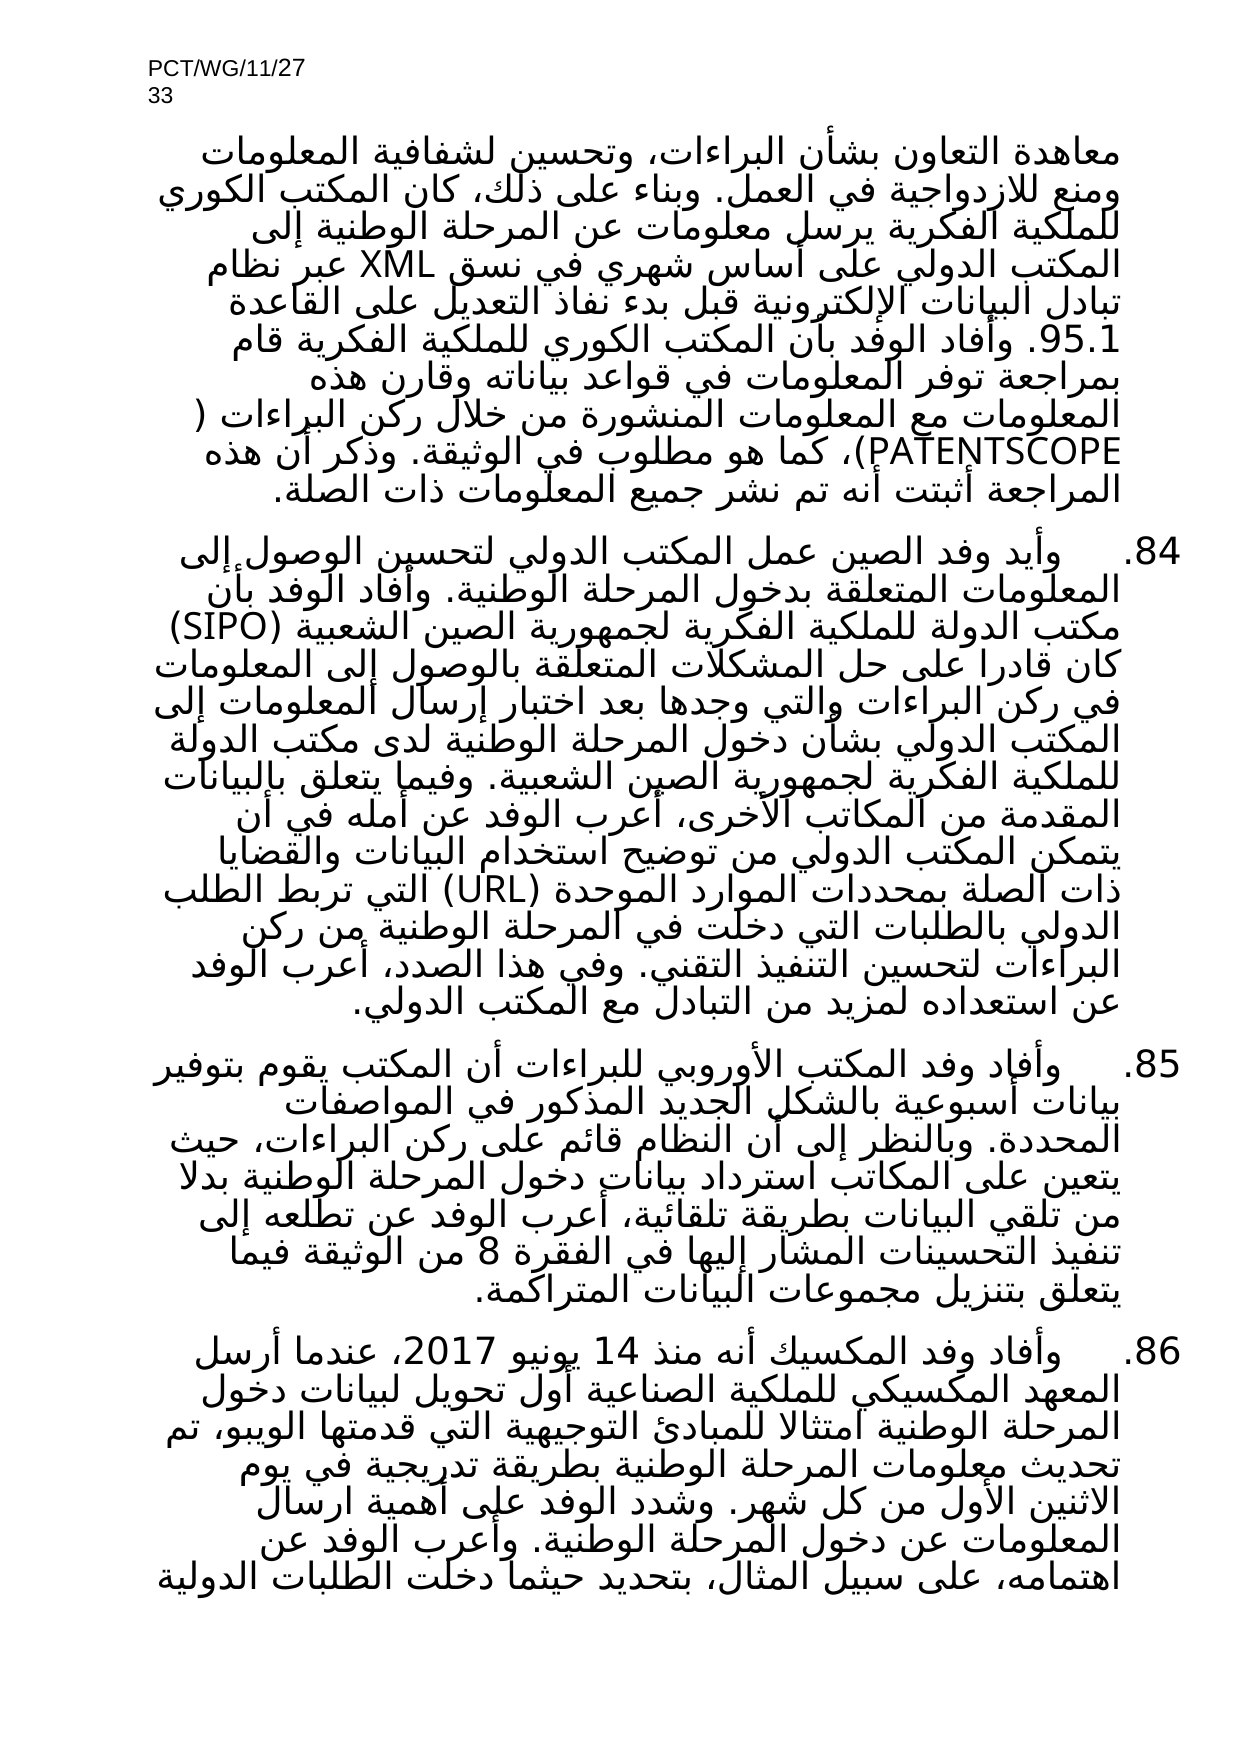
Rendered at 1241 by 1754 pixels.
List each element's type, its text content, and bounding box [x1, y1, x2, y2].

text وأفاد وفد المكتب الأوروبي للبراءات أن المكتب يقوم بتوفير بيانات أسبوعية بالشكل الجديد المذكور في المواصفات المحددة. وبالنظر إلى أن النظام قائم على ركن البراءات، حيث يتعين على المكاتب استرداد بيانات دخول المرحلة الوطنية بدلا من تلقي البيانات بطريقة تلقائية، أعرب الوفد عن تطلعه إلى تنفيذ التحسينات المشار إليها في الفقرة 8 من الوثيقة فيما يتعلق بتنزيل مجموعات البيانات المتراكمة. [148, 1047, 1122, 1309]
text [148, 134, 1122, 509]
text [148, 1334, 1122, 1597]
text وأيد وفد الصين عمل المكتب الدولي لتحسين الوصول إلى المعلومات المتعلقة بدخول المرحلة الوطنية. وأفاد الوفد بأن مكتب الدولة للملكية الفكرية لجمهورية الصين الشعبية (SIPO) كان قادرا على حل المشكلات المتعلقة بالوصول إلى المعلومات في ركن البراءات والتي وجدها بعد اختبار إرسال المعلومات إلى المكتب الدولي بشأن دخول المرحلة الوطنية لدى مكتب الدولة للملكية الفكرية لجمهورية الصين الشعبية. وفيما يتعلق بالبيانات المقدمة من المكاتب الأخرى، أعرب الوفد عن أمله في أن يتمكن المكتب الدولي من توضيح استخدام البيانات والقضايا ذات الصلة بمحددات الموارد الموحدة (URL) التي تربط الطلب الدولي بالطلبات التي دخلت في المرحلة الوطنية من ركن البراءات لتحسين التنفيذ التقني. وفي هذا الصدد، أعرب الوفد عن استعداده لمزيد من التبادل مع المكتب الدولي. [148, 534, 1122, 1022]
